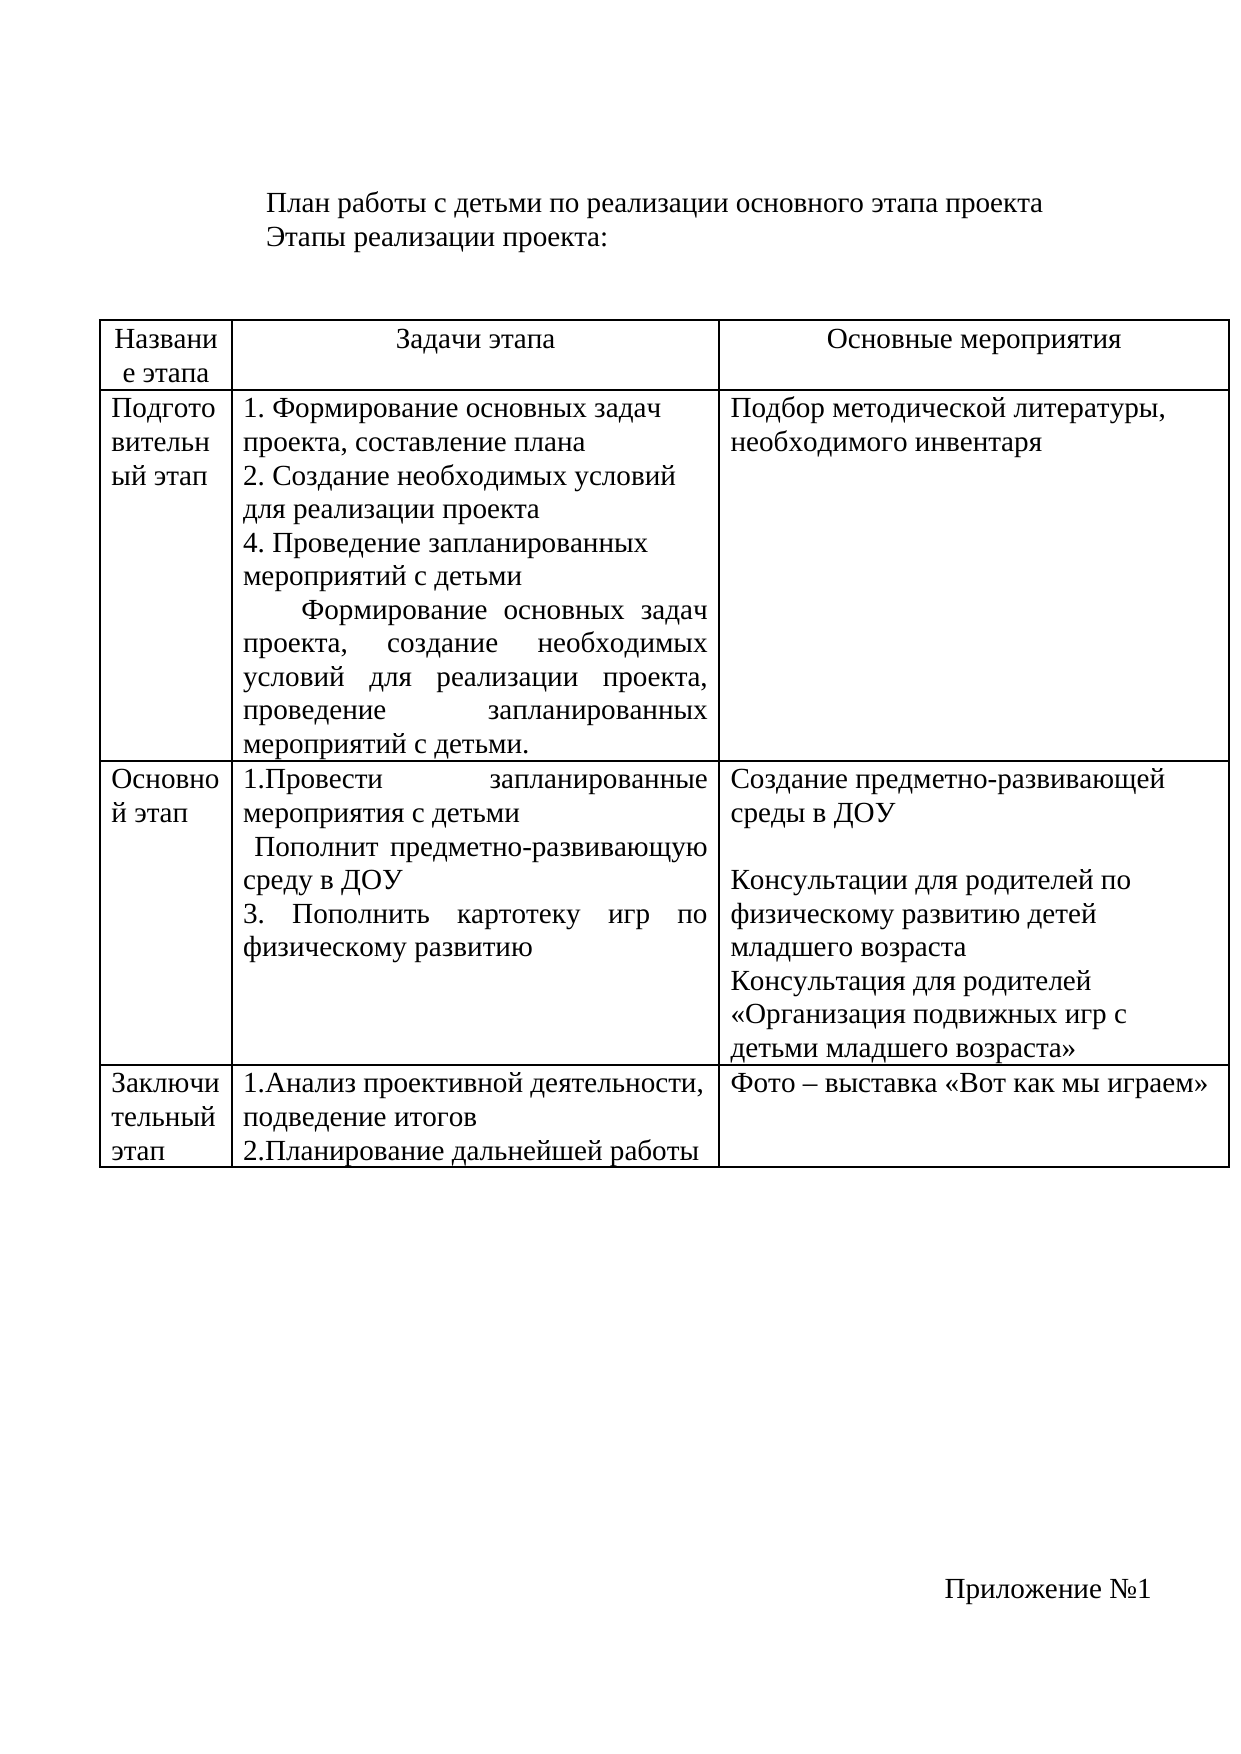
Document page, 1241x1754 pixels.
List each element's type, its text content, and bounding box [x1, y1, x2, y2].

table_cell 1.Анализ проективной деятельности, подведение итогов 2.Планирование дальнейшей работы [233, 1066, 718, 1166]
table_cell 1.Провести запланированные мероприятия с детьми Пополнит предметно-развивающую среду в ДОУ 3. Пополнить картотеку игр по физическому развитию [233, 762, 718, 1063]
table_header Задачи этапа [233, 321, 718, 388]
table_header Название этапа [101, 321, 231, 388]
table_cell Фото – выставка «Вот как мы играем» [720, 1066, 1228, 1166]
table_cell 1. Формирование основных задач проекта, составление плана 2. Создание необходимых условий для реализации проекта 4. Проведение запланированных мероприятий с детьми Формирование основных задач проекта, создание необходимых условий для реализации проекта, проведение запланированных мероприятий с детьми. [233, 391, 718, 759]
table_header Основные мероприятия [720, 321, 1228, 388]
text Этапы реализации проекта: [177, 219, 1152, 252]
text Приложение №1 [177, 1571, 1152, 1604]
table_cell Подбор методической литературы, необходимого инвентаря [720, 391, 1228, 759]
table_cell Основной этап [101, 762, 231, 1063]
table_cell Заключительный этап [101, 1066, 231, 1166]
text План работы с детьми по реализации основного этапа проекта [177, 185, 1152, 219]
table_cell Подготовительный этап [101, 391, 231, 759]
table_cell Создание предметно-развивающей среды в ДОУ Консультации для родителей по физическому развитию детей младшего возраста Консультация для родителей «Организация подвижных игр с детьми младшего возраста» [720, 762, 1228, 1063]
